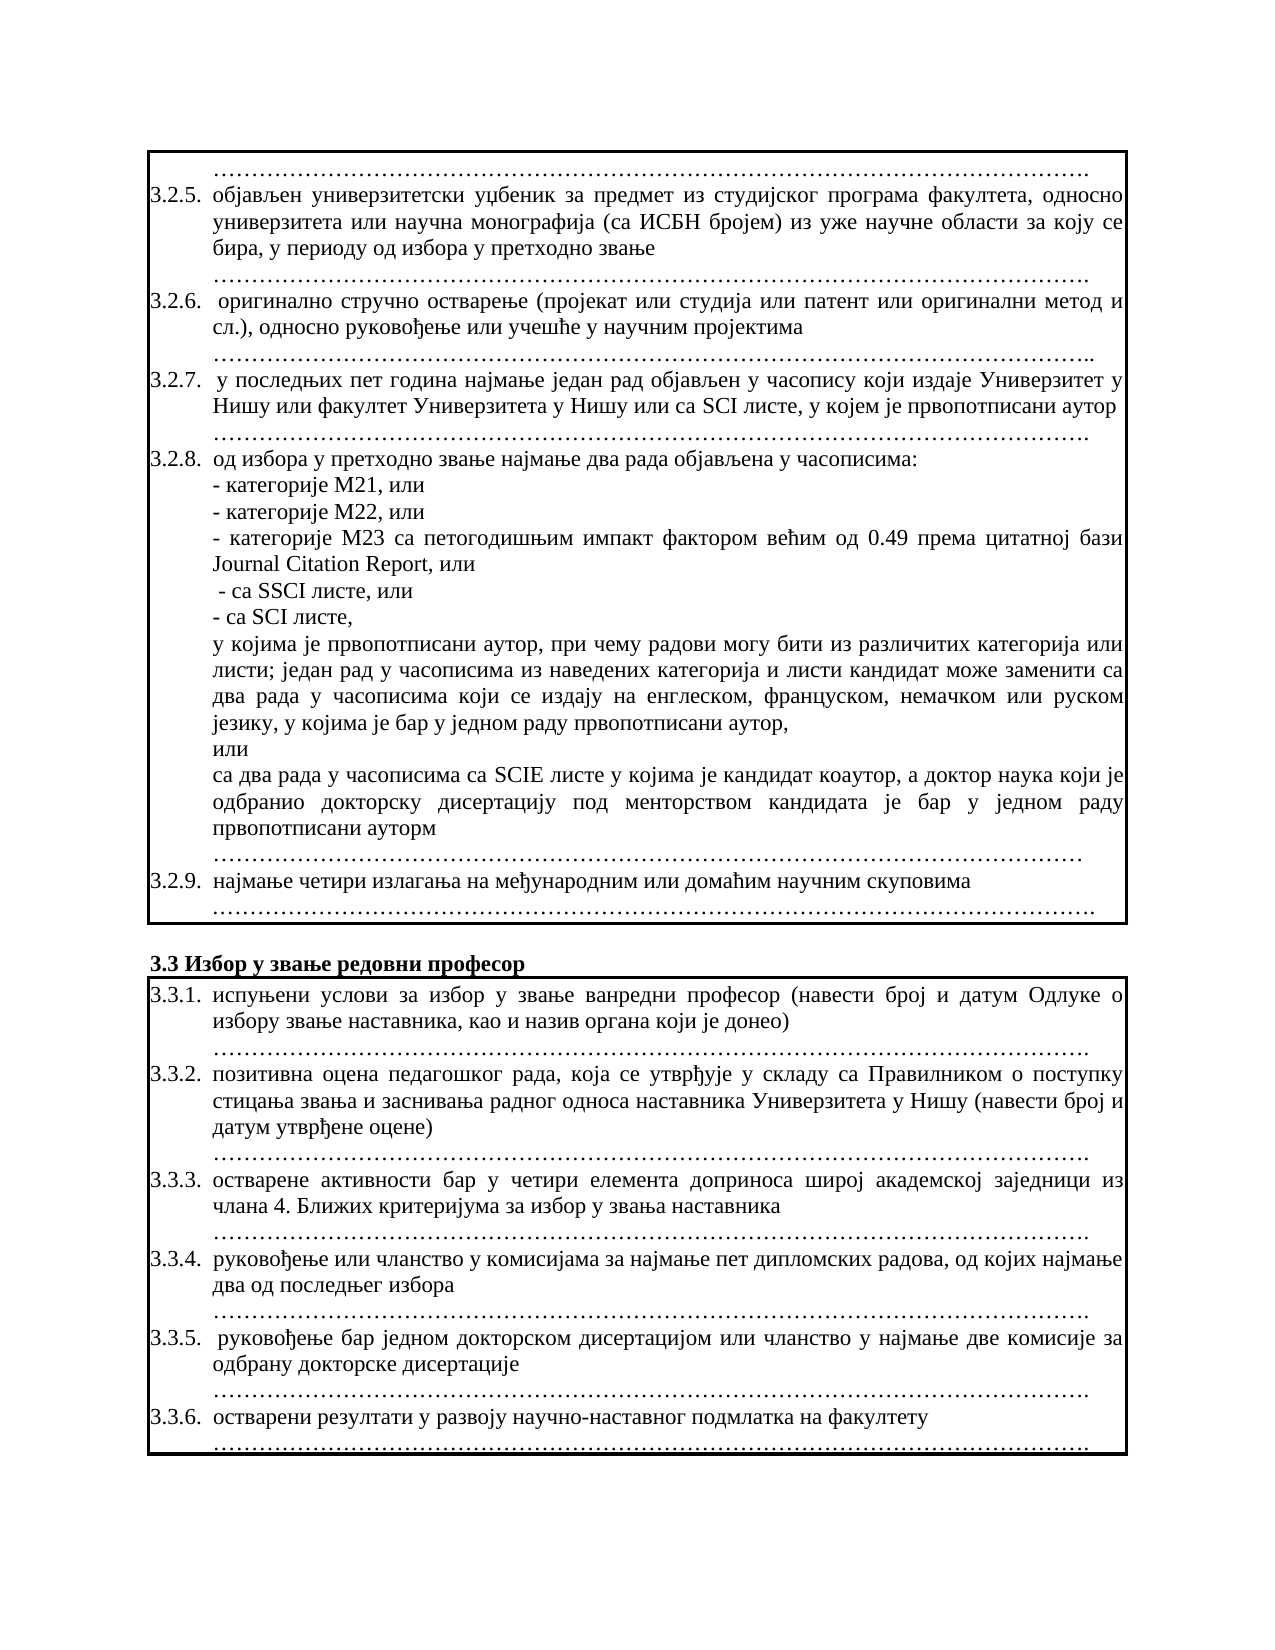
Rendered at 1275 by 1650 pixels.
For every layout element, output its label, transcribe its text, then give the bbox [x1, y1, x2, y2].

text 3.3.5. руковођење бар једном докторском дисертацијом или чланство у најмање две комисије за одбрану докторске дисертације [150, 1324, 1125, 1377]
text - категорије М21, или [150, 471, 1125, 498]
text ……………………………………………………………………………………………………. [150, 419, 1125, 445]
text ……………………………………………………………………………………………………. [150, 1218, 1125, 1245]
text - са SCI листе, [150, 603, 1125, 629]
text - категорије М22, или [150, 498, 1125, 524]
text 3.3.3. остварене активности бар у четири елемента доприноса широј академској заједници из члана 4. Ближих критеријума за избор у звања наставника [150, 1166, 1125, 1218]
text - са SSCI листе, или [150, 577, 1125, 603]
text са два рада у часописима са SCIE листе у којима је кандидат коаутор, а доктор наука који је одбранио докторску дисертацију под менторством кандидата је бар у једном раду првопотписани ауторм [150, 761, 1125, 840]
text ……………………………………………………………………………………………………. [150, 1297, 1125, 1324]
text 3.2.5. објављен универзитетски уџбеник за предмет из студијског програма факултета, односно универзитета или научна монографија (са ИСБН бројем) из уже научне области за коју се бира, у периоду од избора у претходно звање [150, 182, 1125, 261]
text …………………………………………………………………………………………………….. [150, 340, 1125, 366]
text 3.3.4. руковођење или чланство у комисијама за најмање пет дипломских радова, од којих најмање два од последњег избора [150, 1245, 1125, 1297]
text у којима је првопотписани аутор, при чему радови могу бити из различитих категорија или листи; један рад у часописима из наведених категорија и листи кандидат може заменити са два рада у часописима који се издају на енглеском, француском, немачком или руском језику, у којима је бар у једном раду првопотписани аутор, [150, 629, 1125, 735]
text или [150, 735, 1125, 761]
text 3.3 Избор у звање редовни професор [150, 950, 1125, 976]
text 3.3.6. остварени резултати у развоју научно-наставног подмлатка на факултету [150, 1403, 1125, 1429]
text 3.2.6. оригинално стручно остварење (пројекат или студија или патент или оригинални метод и сл.), односно руковођење или учешће у научним пројектима [150, 287, 1125, 340]
text 3.2.8. од избора у претходно звање најмање два рада објављена у часописима: [150, 445, 1125, 471]
text 3.2.7. у последњих пет година најмање један рад објављен у часопису који издаје Универзитет у Нишу или факултет Универзитета у Нишу или са SCI листе, у којем је првопотписани аутор [150, 366, 1125, 419]
text ……………………………………………………………………………………………………. [150, 1377, 1125, 1403]
text ……………………………………………………………………………………………………. [150, 1034, 1125, 1060]
text - категорије М23 са петогодишњим импакт фактором већим од 0.49 према цитатној бази Journal Citation Report, или [150, 524, 1125, 577]
text ……………………………………………………………………………………………………. [150, 261, 1125, 287]
text 3.3.1. испуњени услови за избор у звање ванредни професор (навести број и датум Одлуке о избору звање наставника, као и назив органа који је донео) [150, 979, 1125, 1034]
text ……………………………………………………………………………………………………. [150, 1429, 1125, 1452]
text …………………………………………………………………………………………………… [150, 840, 1125, 862]
text ……………………………………………………………………………………………………. [150, 1139, 1125, 1166]
text 3.3.2. позитивна оцена педагошког рада, која се утврђује у складу са Правилником о поступку стицања звања и заснивања радног односа наставника Универзитета у Нишу (навести број и датум утврђене оцене) [150, 1060, 1125, 1139]
text 3.2.9. најмање четири излагања на међународним или домаћим научним скуповима ……………………………………………………………………………………………………. [150, 862, 1125, 922]
text ……………………………………………………………………………………………………. [150, 153, 1125, 182]
